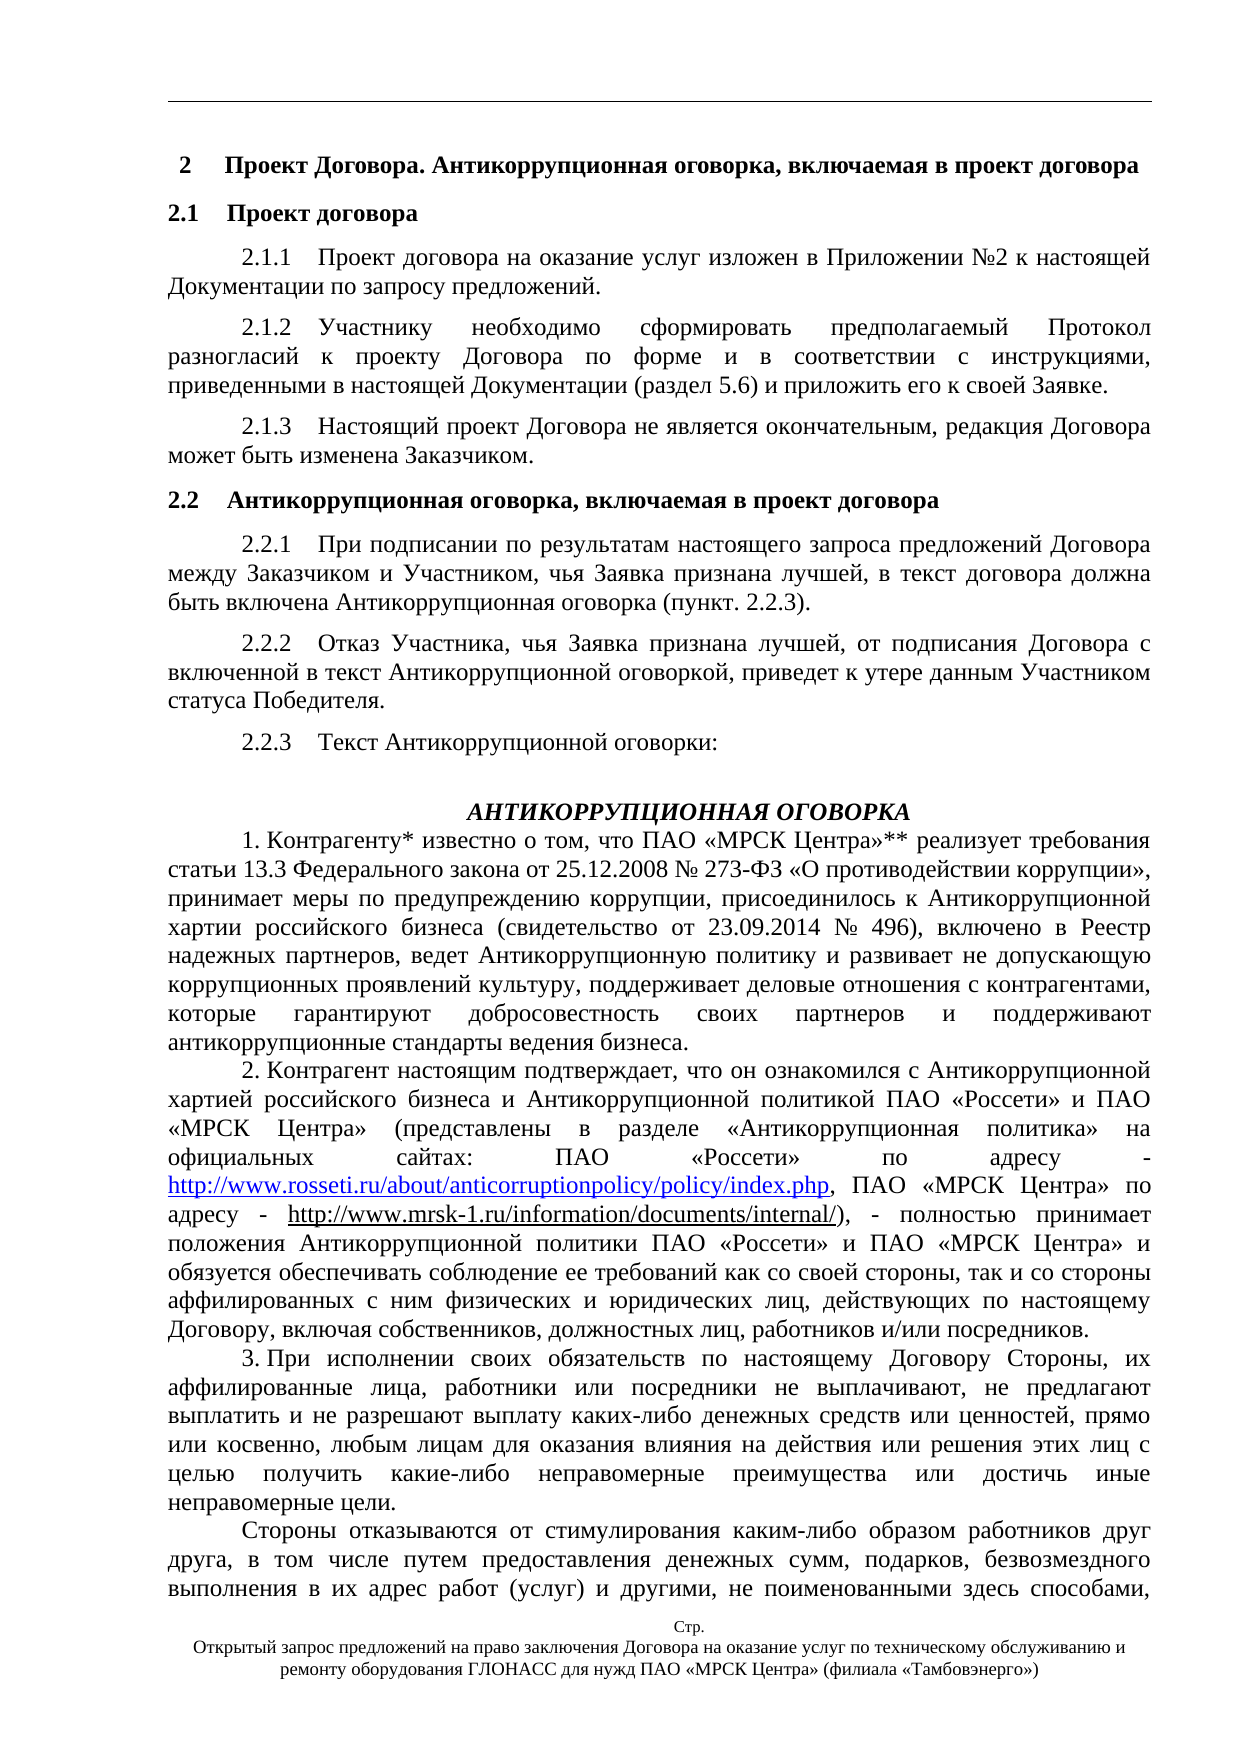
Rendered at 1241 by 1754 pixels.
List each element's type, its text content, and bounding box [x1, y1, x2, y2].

subtitle Проект договора на оказание услуг изложен в Приложении №2 к настоящей Документации по запросу предложений. [168, 242, 1152, 300]
subtitle Проект договора [168, 198, 1152, 227]
subtitle Проект Договора. Антикоррупционная оговорка, включаемая в проект договора [166, 150, 1152, 179]
text 2. Контрагент настоящим подтверждает, что он ознакомился с Антикоррупционной хартией российского бизнеса и Антикоррупционной политикой ПАО «Россети» и ПАО «МРСК Центра» (представлены в разделе «Антикоррупционная политика» на официальных сайтах: ПАО «Россети» по адресу - http://www.rosseti.ru/about/anticorruptionpolicy/policy/index.php, ПАО «МРСК Центра» по адресу - http://www.mrsk-1.ru/information/documents/internal/), - полностью принимает положения Антикоррупционной политики ПАО «Россети» и ПАО «МРСК Центра» и обязуется обеспечивать соблюдение ее требований как со своей стороны, так и со стороны аффилированных с ним физических и юридических лиц, действующих по настоящему Договору, включая собственников, должностных лиц, работников и/или посредников. [168, 1056, 1152, 1343]
text 1. Контрагенту* известно о том, что ПАО «МРСК Центра»** реализует требования статьи 13.3 Федерального закона от 25.12.2008 № 273-ФЗ «О противодействии коррупции», принимает меры по предупреждению коррупции, присоединилось к Антикоррупционной хартии российского бизнеса (свидетельство от 23.09.2014 № 496), включено в Реестр надежных партнеров, ведет Антикоррупционную политику и развивает не допускающую коррупционных проявлений культуру, поддерживает деловые отношения с контрагентами, которые гарантируют добросовестность своих партнеров и поддерживают антикоррупционные стандарты ведения бизнеса. [168, 826, 1152, 1056]
text АНТИКОРРУПЦИОННАЯ ОГОВОРКА [168, 797, 1152, 826]
subtitle Участнику необходимо сформировать предполагаемый Протокол разногласий к проекту Договора по форме и в соответствии с инструкциями, приведенными в настоящей Документации (раздел 5.6) и приложить его к своей Заявке. [168, 312, 1152, 398]
subtitle Текст Антикоррупционной оговорки: [168, 727, 1152, 756]
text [168, 1516, 1152, 1602]
subtitle Отказ Участника, чья Заявка признана лучшей, от подписания Договора с включенной в текст Антикоррупционной оговоркой, приведет к утере данным Участником статуса Победителя. [168, 628, 1152, 714]
subtitle При подписании по результатам настоящего запроса предложений Договора между Заказчиком и Участником, чья Заявка признана лучшей, в текст договора должна быть включена Антикоррупционная оговорка (пункт. 2.2.3). [168, 529, 1152, 616]
text 3. При исполнении своих обязательств по настоящему Договору Стороны, их аффилированные лица, работники или посредники не выплачивают, не предлагают выплатить и не разрешают выплату каких-либо денежных средств или ценностей, прямо или косвенно, любым лицам для оказания влияния на действия или решения этих лиц с целью получить какие-либо неправомерные преимущества или достичь иные неправомерные цели. [168, 1343, 1152, 1516]
subtitle Антикоррупционная оговорка, включаемая в проект договора [168, 485, 1152, 514]
subtitle Настоящий проект Договора не является окончательным, редакция Договора может быть изменена Заказчиком. [168, 411, 1152, 468]
